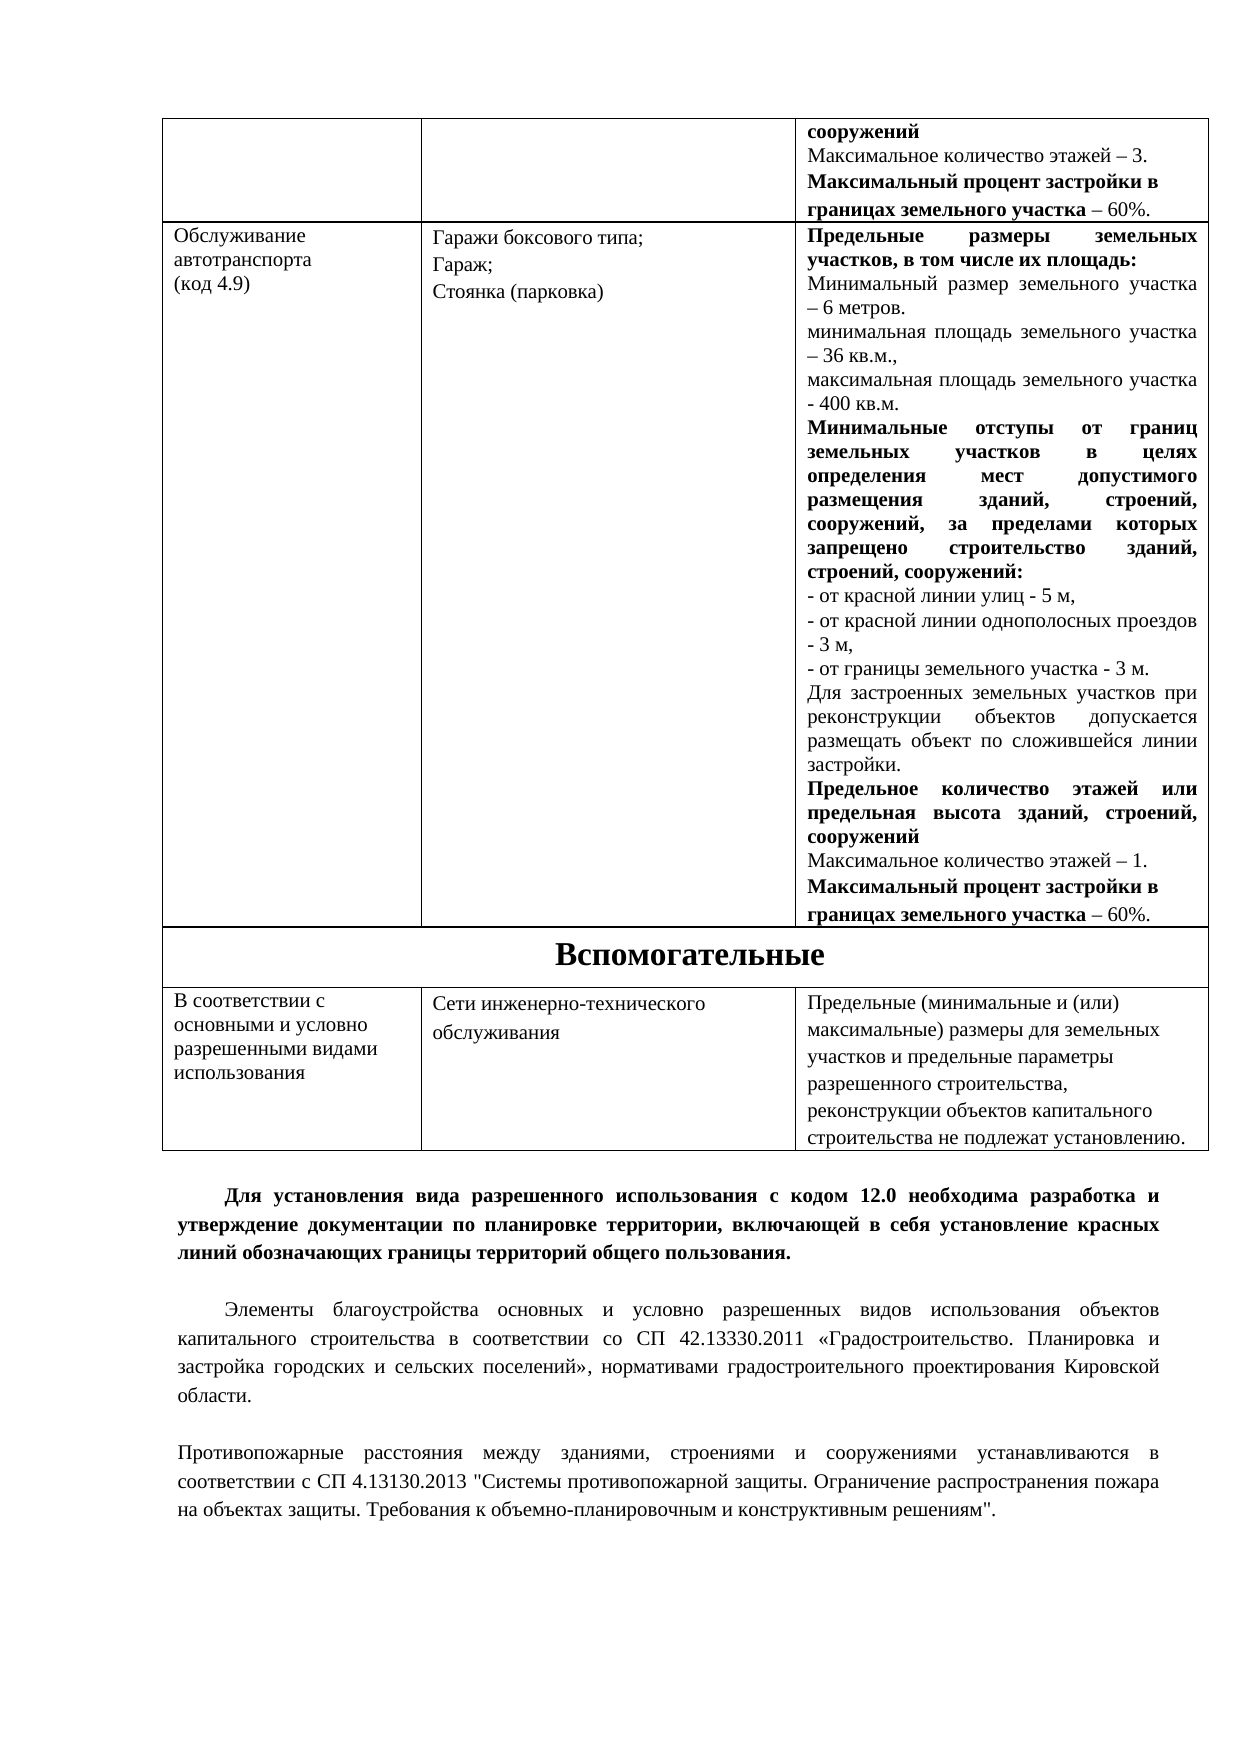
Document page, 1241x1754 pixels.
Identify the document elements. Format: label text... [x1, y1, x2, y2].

table_cell В соответствии с основными и условно разрешенными видами использования [163, 988, 421, 1150]
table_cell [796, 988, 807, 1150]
text Для установления вида разрешенного использования с кодом 12.0 необходима разработка и утверждение документации по планировке территории, включающей в себя установление красных линий обозначающих границы территорий общего пользования. [177, 1180, 1160, 1265]
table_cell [163, 119, 421, 221]
table_cell Предельные размеры земельных участков, в том числе их площадь: Минимальный размер земельного участка – 6 метров. минимальная площадь земельного участка – 36 кв.м., максимальная площадь земельного участка - 400 кв.м. Минимальные отступы от границ земельных участков в целях определения мест допустимого размещения зданий, строений, сооружений, за пределами которых запрещено строительство зданий, строений, сооружений: - от красной линии улиц - , - от красной линии однополосных проездов - , - от границы земельного участка - . Для застроенных земельных участков при реконструкции объектов допускается размещать объект по сложившейся линии застройки. Предельное количество этажей или предельная высота зданий, строений, сооружений Максимальное количество этажей – 1. Максимальный процент застройки в границах земельного участка – 60%. [796, 223, 1208, 926]
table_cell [796, 119, 1208, 221]
text Противопожарные расстояния между зданиями, строениями и сооружениями устанавливаются в соответствии с СП 4.13130.2013 "Системы противопожарной защиты. Ограничение распространения пожара на объектах защиты. Требования к объемно-планировочным и конструктивным решениям". [177, 1437, 1160, 1522]
table_cell Вспомогательные [163, 928, 1208, 987]
table_cell Обслуживание автотранспорта (код 4.9) [163, 223, 421, 926]
table_cell Гаражи боксового типа; Гараж; Стоянка (парковка) [422, 223, 795, 926]
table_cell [422, 119, 795, 221]
table_cell Сети инженерно-технического обслуживания [422, 988, 795, 1150]
text Элементы благоустройства основных и условно разрешенных видов использования объектов капитального строительства в соответствии со СП 42.13330.2011 «Градостроительство. Планировка и застройка городских и сельских поселений», нормативами градостроительного проектирования Кировской области. [177, 1294, 1160, 1408]
